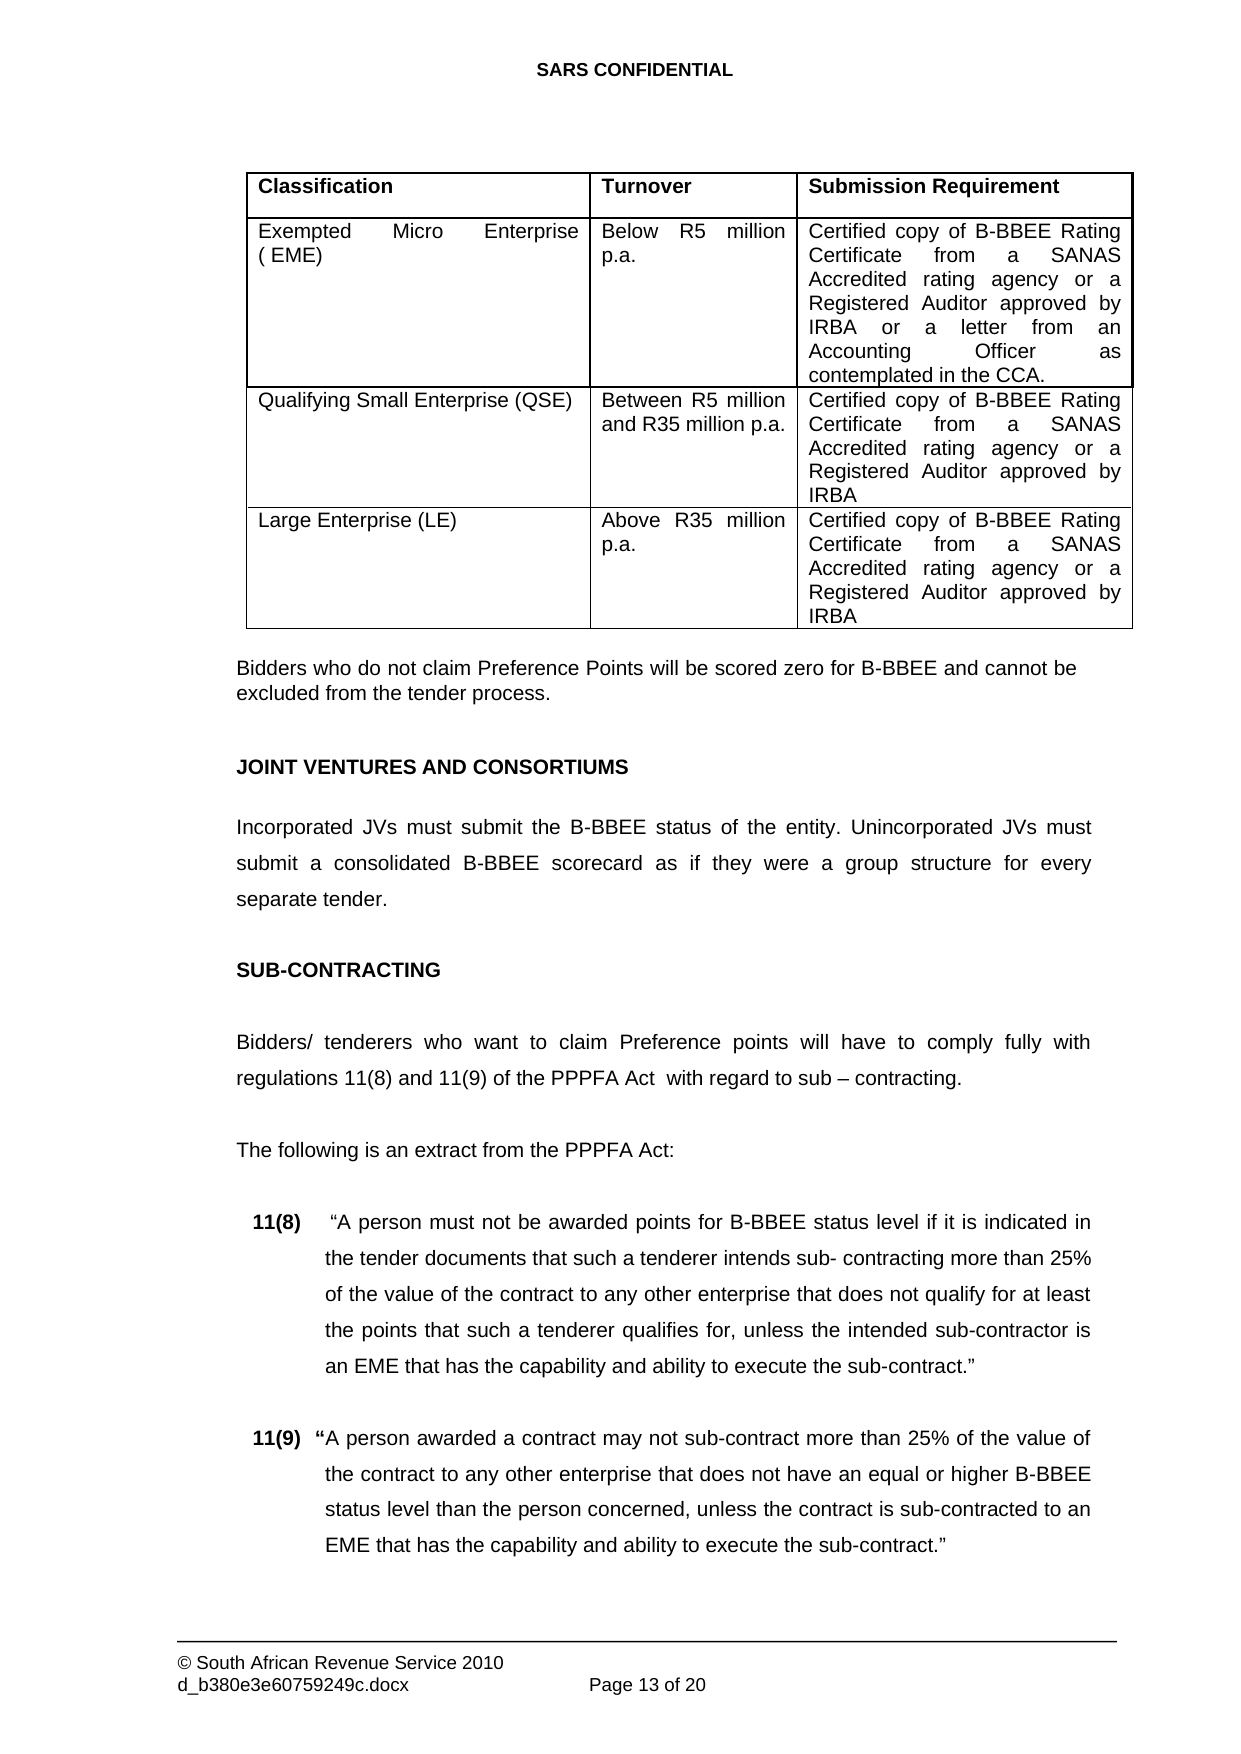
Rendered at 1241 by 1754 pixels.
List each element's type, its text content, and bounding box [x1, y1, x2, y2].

table_cell Qualifying Small Enterprise (QSE) [247, 388, 590, 507]
text Bidders/ tenderers who want to claim Preference points will have to comply fully with regulations 11(8) and 11(9) of the PPPFA Act with regard to sub – contracting. [236, 1030, 1092, 1090]
text Incorporated JVs must submit the B-BBEE status of the entity. Unincorporated JVs must submit a consolidated B-BBEE scorecard as if they were a group structure for every separate tender. [236, 814, 1092, 910]
text 11(8) “A person must not be awarded points for B-BBEE status level if it is indicated in the tender documents that such a tenderer intends sub- contracting more than 25% of the value of the contract to any other enterprise that does not qualify for at least the points that such a tenderer qualifies for, unless the intended sub-contractor is an EME that has the capability and ability to execute the sub-contract.” [252, 1210, 1092, 1377]
text The following is an extract from the PPPFA Act: [236, 1138, 1092, 1162]
table_cell Certified copy of B-BBEE Rating Certificate from a SANAS Accredited rating agency or a Registered Auditor approved by IRBA or a letter from an Accounting Officer as contemplated in the CCA. [798, 219, 1131, 386]
table_cell Certified copy of B-BBEE Rating Certificate from a SANAS Accredited rating agency or a Registered Auditor approved by IRBA [798, 388, 1132, 507]
table_header Submission Requirement [798, 174, 1131, 217]
text 11(9) “A person awarded a contract may not sub-contract more than 25% of the value of the contract to any other enterprise that does not have an equal or higher B-BBEE status level than the person concerned, unless the contract is sub-contracted to an EME that has the capability and ability to execute the sub-contract.” [252, 1425, 1092, 1557]
table_cell Large Enterprise (LE) [247, 507, 590, 628]
table_cell Below R5 million p.a. [591, 219, 796, 386]
table_cell Certified copy of B-BBEE Rating Certificate from a SANAS Accredited rating agency or a Registered Auditor approved by IRBA [798, 507, 1132, 628]
table_cell Between R5 million and R35 million p.a. [591, 388, 797, 507]
text Bidders who do not claim Preference Points will be scored zero for B-BBEE and cannot be excluded from the tender process. [236, 656, 1078, 705]
table_header Classification [248, 174, 589, 217]
table_cell Above R35 million p.a. [591, 508, 797, 628]
table_header Turnover [591, 174, 796, 217]
subtitle Sub-contracting [236, 958, 1092, 982]
table_cell Exempted Micro Enterprise ( EME) [248, 219, 589, 386]
subtitle Joint Ventures and Consortiums [236, 754, 1092, 778]
